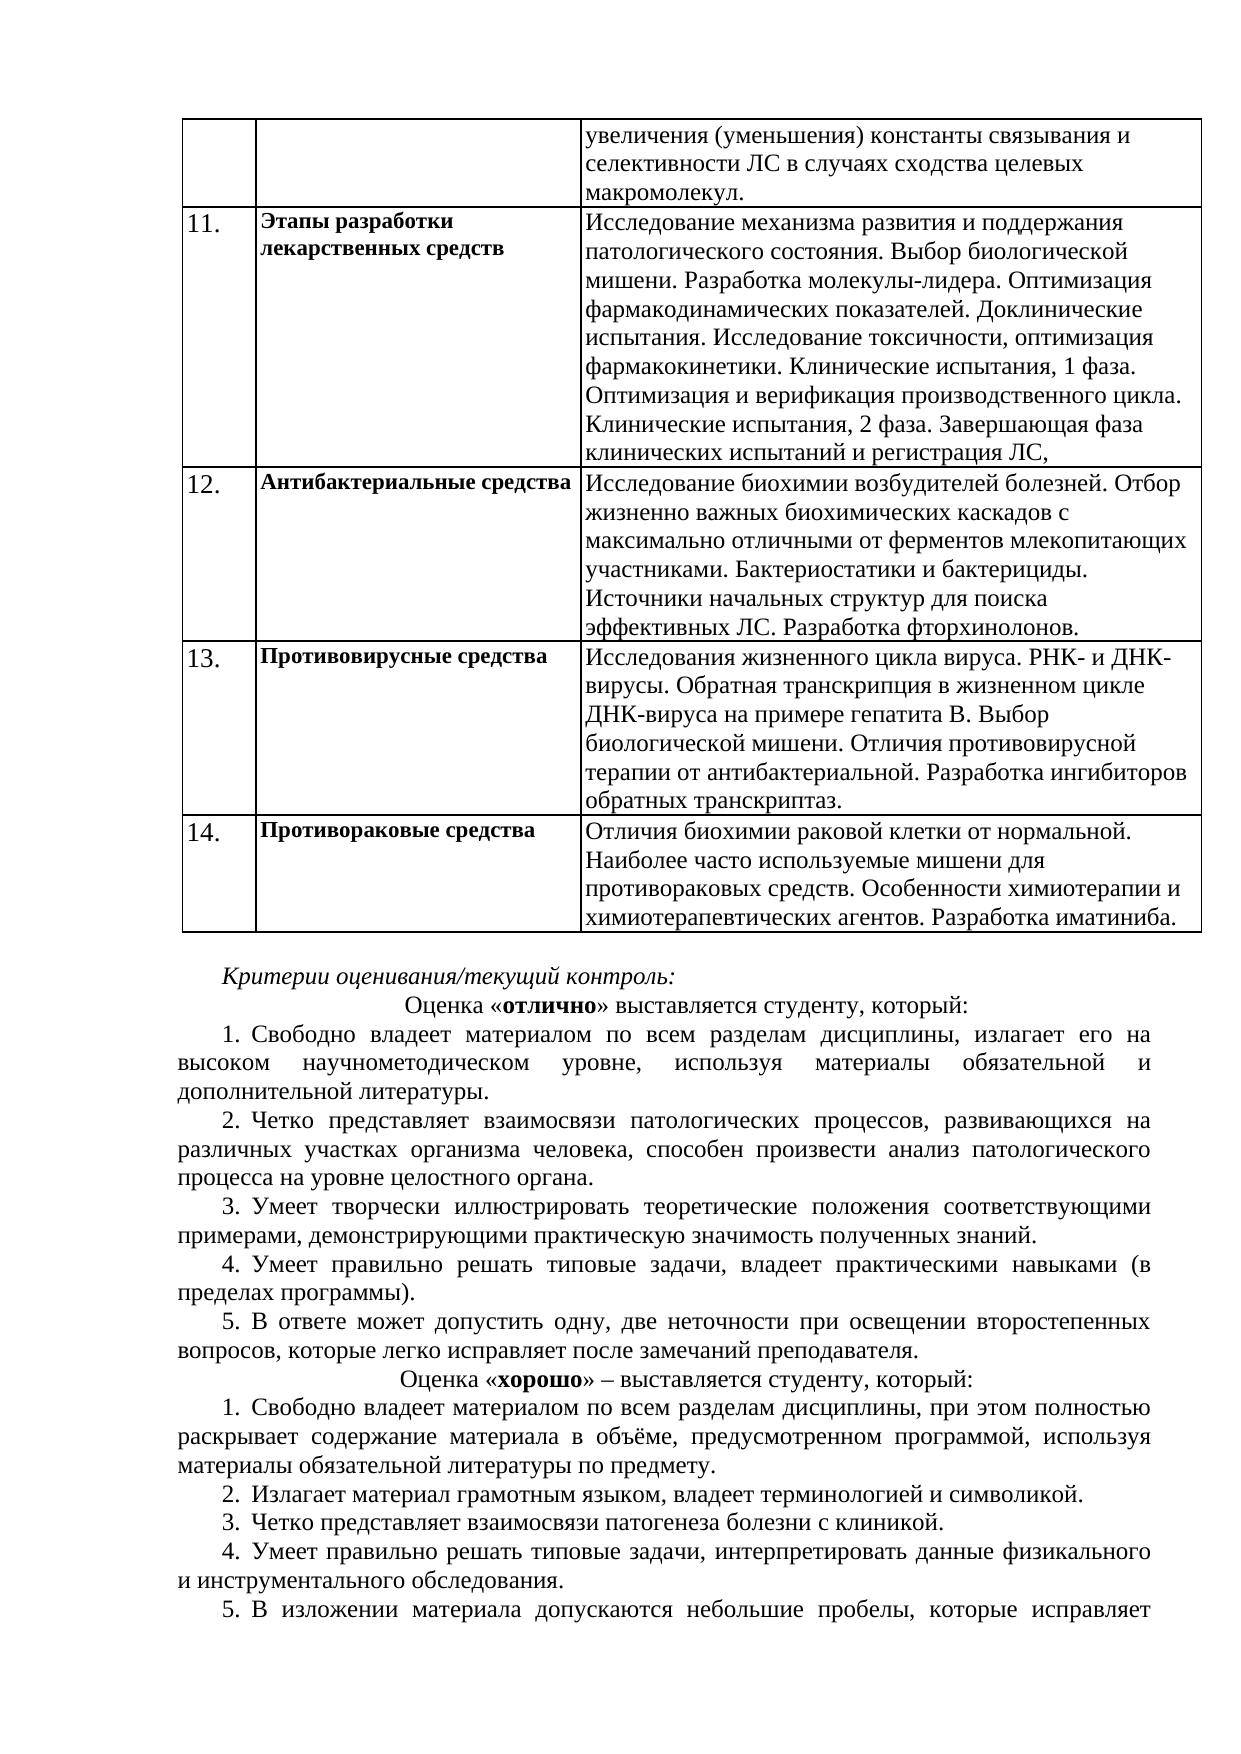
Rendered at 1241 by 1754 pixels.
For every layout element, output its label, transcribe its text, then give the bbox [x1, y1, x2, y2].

table_cell Исследование механизма развития и поддержания патологического состояния. Выбор биологической мишени. Разработка молекулы-лидера. Оптимизация фармакодинамических показателей. Доклинические испытания. Исследование токсичности, оптимизация фармакокинетики. Клинические испытания, 1 фаза. Оптимизация и верификация производственного цикла. Клинические испытания, 2 фаза. Завершающая фаза клинических испытаний и регистрация ЛС, [582, 208, 1201, 466]
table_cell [582, 120, 1201, 206]
table_cell [183, 816, 255, 931]
table_cell Отличия биохимии раковой клетки от нормальной. Наиболее часто используемые мишени для противораковых средств. Особенности химиотерапии и химиотерапевтических агентов. Разработка иматиниба. [582, 816, 1201, 931]
text Оценка «хорошо» – выставляется студенту, который: [177, 1364, 1152, 1392]
table_cell Противовирусные средства [257, 642, 580, 814]
table_cell [183, 208, 255, 466]
table_cell Исследования жизненного цикла вируса. РНК- и ДНК- вирусы. Обратная транскрипция в жизненном цикле ДНК-вируса на примере гепатита В. Выбор биологической мишени. Отличия противовирусной терапии от антибактериальной. Разработка ингибиторов обратных транскриптаз. [582, 642, 1201, 814]
table_cell [183, 468, 255, 640]
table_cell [257, 120, 580, 206]
list Свободно владеет материалом по всем разделам дисциплины, при этом полностью раскрывает содержание материала в объёме, предусмотренном программой, используя материалы обязательной литературы по предмету. [177, 1392, 1152, 1479]
table_cell Исследование биохимии возбудителей болезней. Отбор жизненно важных биохимических каскадов с максимально отличными от ферментов млекопитающих участниками. Бактериостатики и бактерициды. Источники начальных структур для поиска эффективных ЛС. Разработка фторхинолонов. [582, 468, 1201, 640]
list Умеет творчески иллюстрировать теоретические положения соответствующими примерами, демонстрирующими практическую значимость полученных знаний. [177, 1191, 1152, 1249]
table_cell Противораковые средства [257, 816, 580, 931]
list Умеет правильно решать типовые задачи, владеет практическими навыками (в пределах программы). [177, 1249, 1152, 1306]
list Четко представляет взаимосвязи патогенеза болезни с клиникой. [177, 1507, 1152, 1536]
list Излагает материал грамотным языком, владеет терминологией и символикой. [177, 1479, 1152, 1507]
list Свободно владеет материалом по всем разделам дисциплины, излагает его на высоком научнометодическом уровне, используя материалы обязательной и дополнительной литературы. [177, 1019, 1152, 1105]
list Умеет правильно решать типовые задачи, интерпретировать данные физикального и инструментального обследования. [177, 1536, 1152, 1594]
text Оценка «отлично» выставляется студенту, который: [177, 990, 1152, 1019]
table_cell Этапы разработки лекарственных средств [257, 208, 580, 466]
table_cell [183, 120, 255, 206]
table_cell Антибактериальные средства [257, 468, 580, 640]
table_cell [183, 642, 255, 814]
list В ответе может допустить одну, две неточности при освещении второстепенных вопросов, которые легко исправляет после замечаний преподавателя. [177, 1306, 1152, 1364]
list Четко представляет взаимосвязи патологических процессов, развивающихся на различных участках организма человека, способен произвести анализ патологического процесса на уровне целостного органа. [177, 1105, 1152, 1191]
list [177, 1594, 1152, 1622]
text Критерии оценивания/текущий контроль: [177, 961, 1152, 990]
